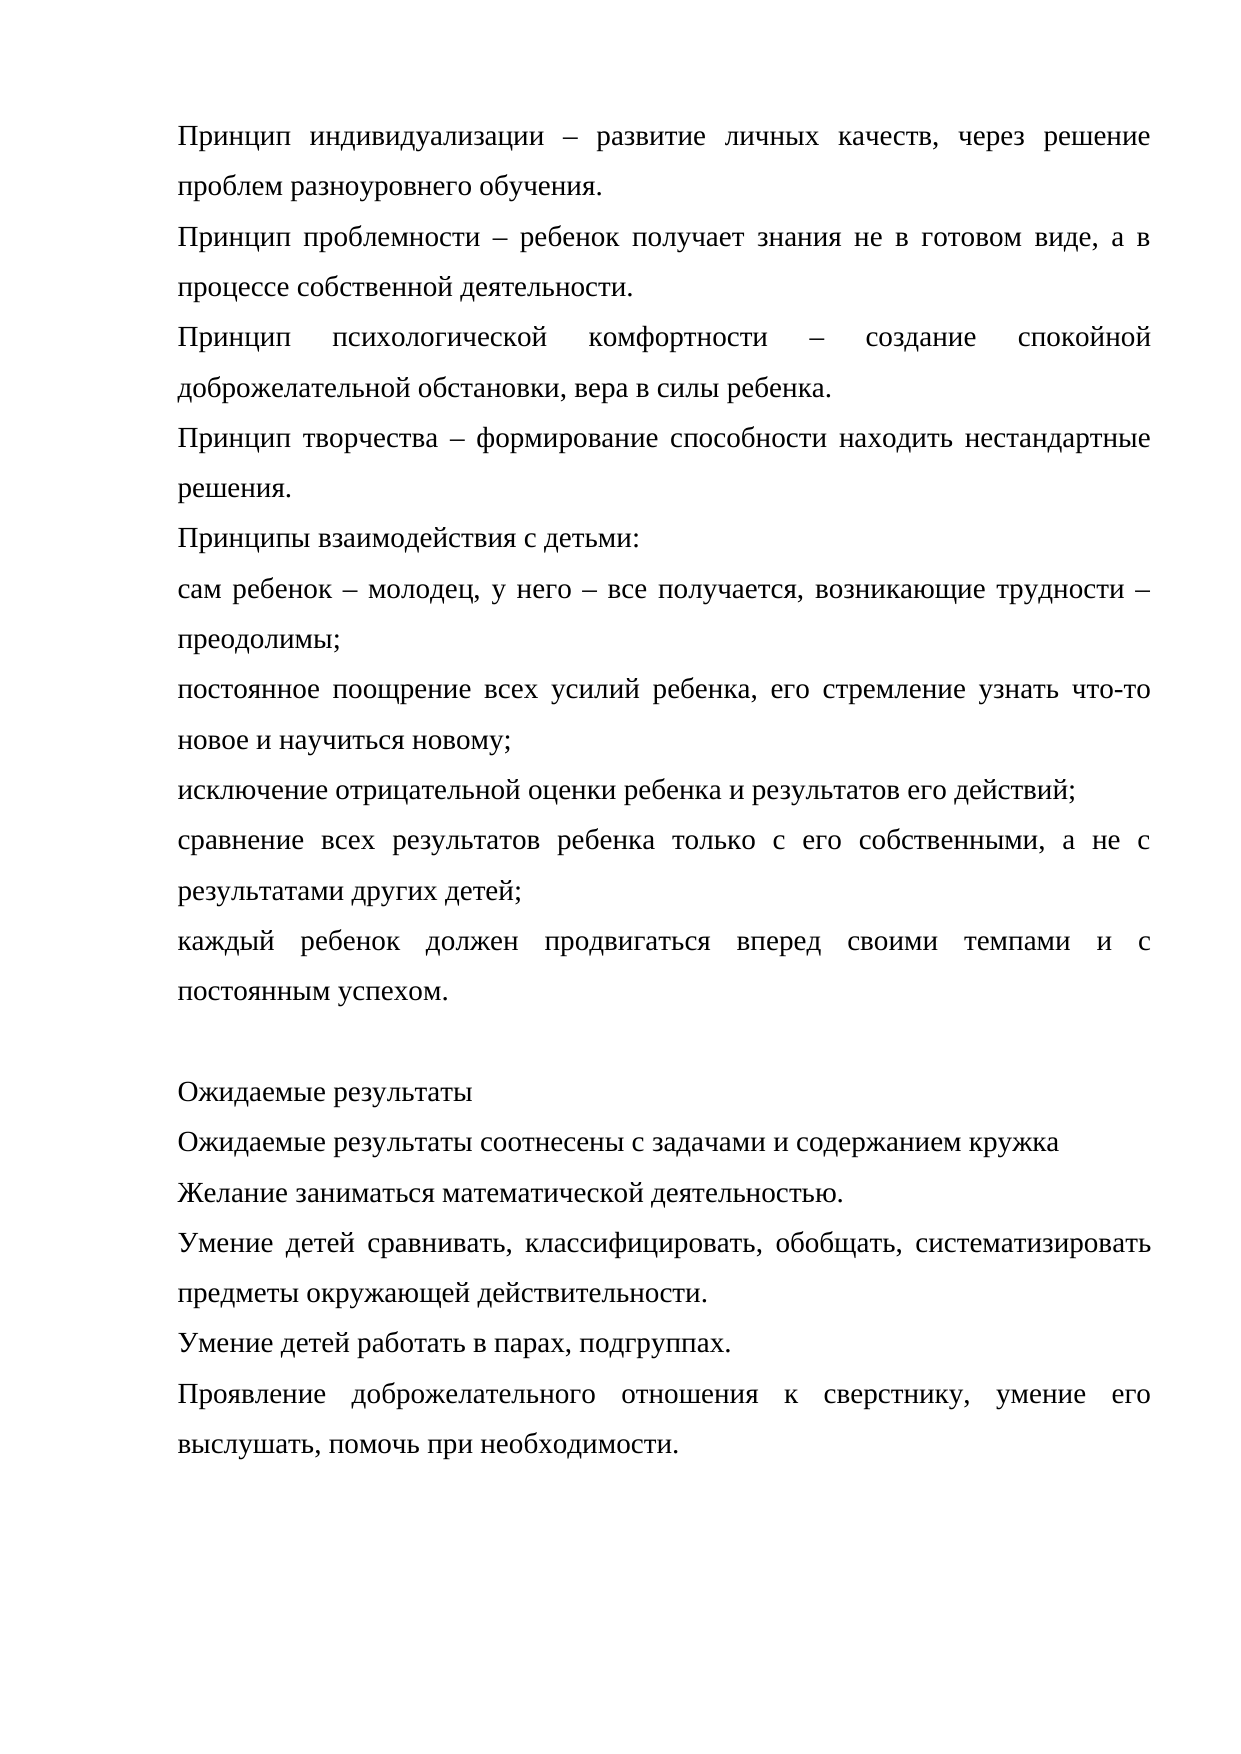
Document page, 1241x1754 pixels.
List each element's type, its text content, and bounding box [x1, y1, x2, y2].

text Желание заниматься математической деятельностью. [177, 1175, 1152, 1208]
text исключение отрицательной оценки ребенка и результатов его действий; [177, 772, 1152, 806]
text Принцип психологической комфортности – создание спокойной доброжелательной обстановки, вера в силы ребенка. [177, 319, 1152, 403]
text Принцип индивидуализации – развитие личных качеств, через решение проблем разноуровнего обучения. [177, 118, 1152, 202]
text Умение детей сравнивать, классифицировать, обобщать, систематизировать предметы окружающей действительности. [177, 1225, 1152, 1309]
text каждый ребенок должен продвигаться вперед своими темпами и с постоянным успехом. [177, 923, 1152, 1007]
text постоянное поощрение всех усилий ребенка, его стремление узнать что-то новое и научиться новому; [177, 672, 1152, 755]
text Ожидаемые результаты соотнесены с задачами и содержанием кружка [177, 1124, 1152, 1158]
text Принципы взаимодействия с детьми: [177, 521, 1152, 554]
text Умение детей работать в парах, подгруппах. [177, 1326, 1152, 1359]
text Ожидаемые результаты [177, 1074, 1152, 1108]
text Принцип творчества – формирование способности находить нестандартные решения. [177, 420, 1152, 504]
text сам ребенок – молодец, у него – все получается, возникающие трудности – преодолимы; [177, 571, 1152, 655]
text Проявление доброжелательного отношения к сверстнику, умение его выслушать, помочь при необходимости. [177, 1376, 1152, 1460]
text Принцип проблемности – ребенок получает знания не в готовом виде, а в процессе собственной деятельности. [177, 219, 1152, 303]
text сравнение всех результатов ребенка только с его собственными, а не с результатами других детей; [177, 822, 1152, 906]
